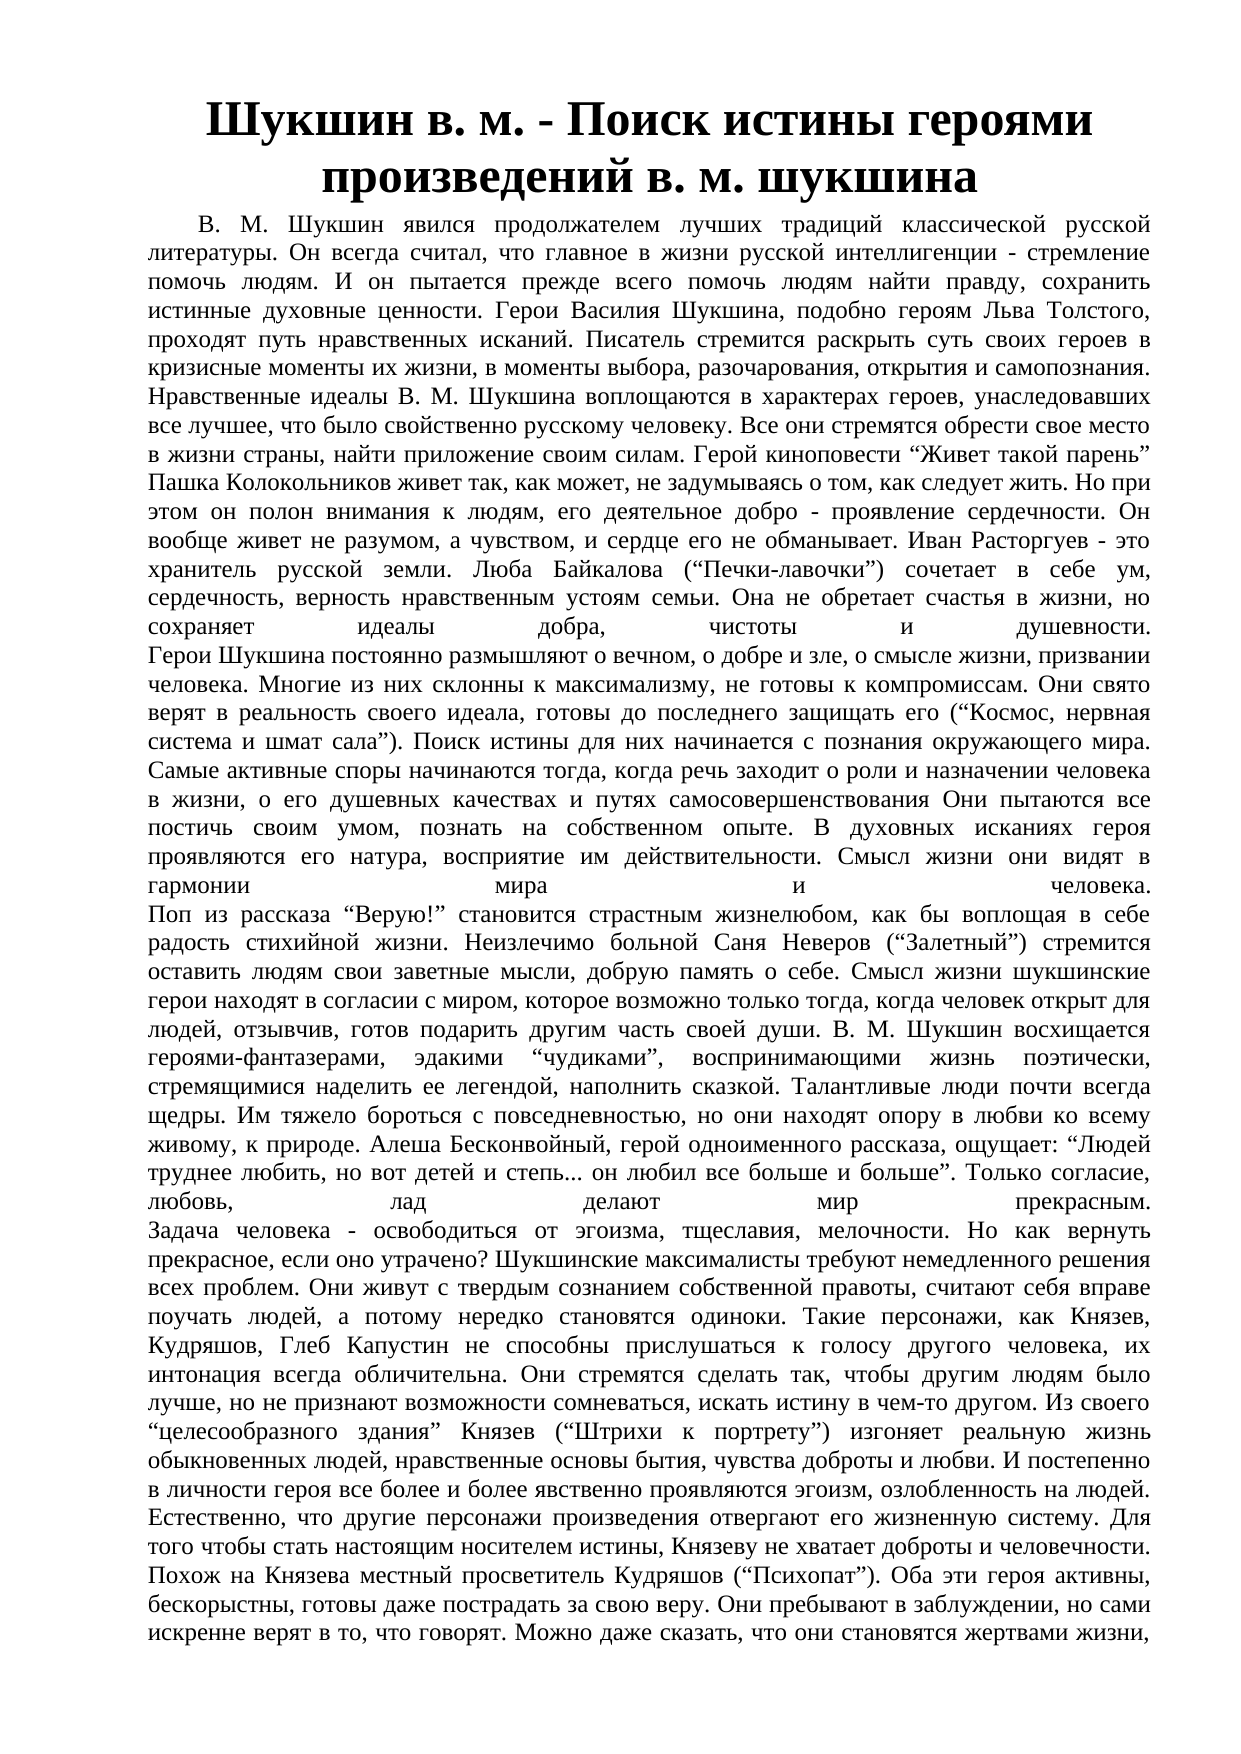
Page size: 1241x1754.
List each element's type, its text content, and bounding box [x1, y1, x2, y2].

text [148, 209, 1152, 1646]
subtitle Шукшин в. м. - Поиск истины героями произведений в. м. шукшина [148, 88, 1152, 203]
